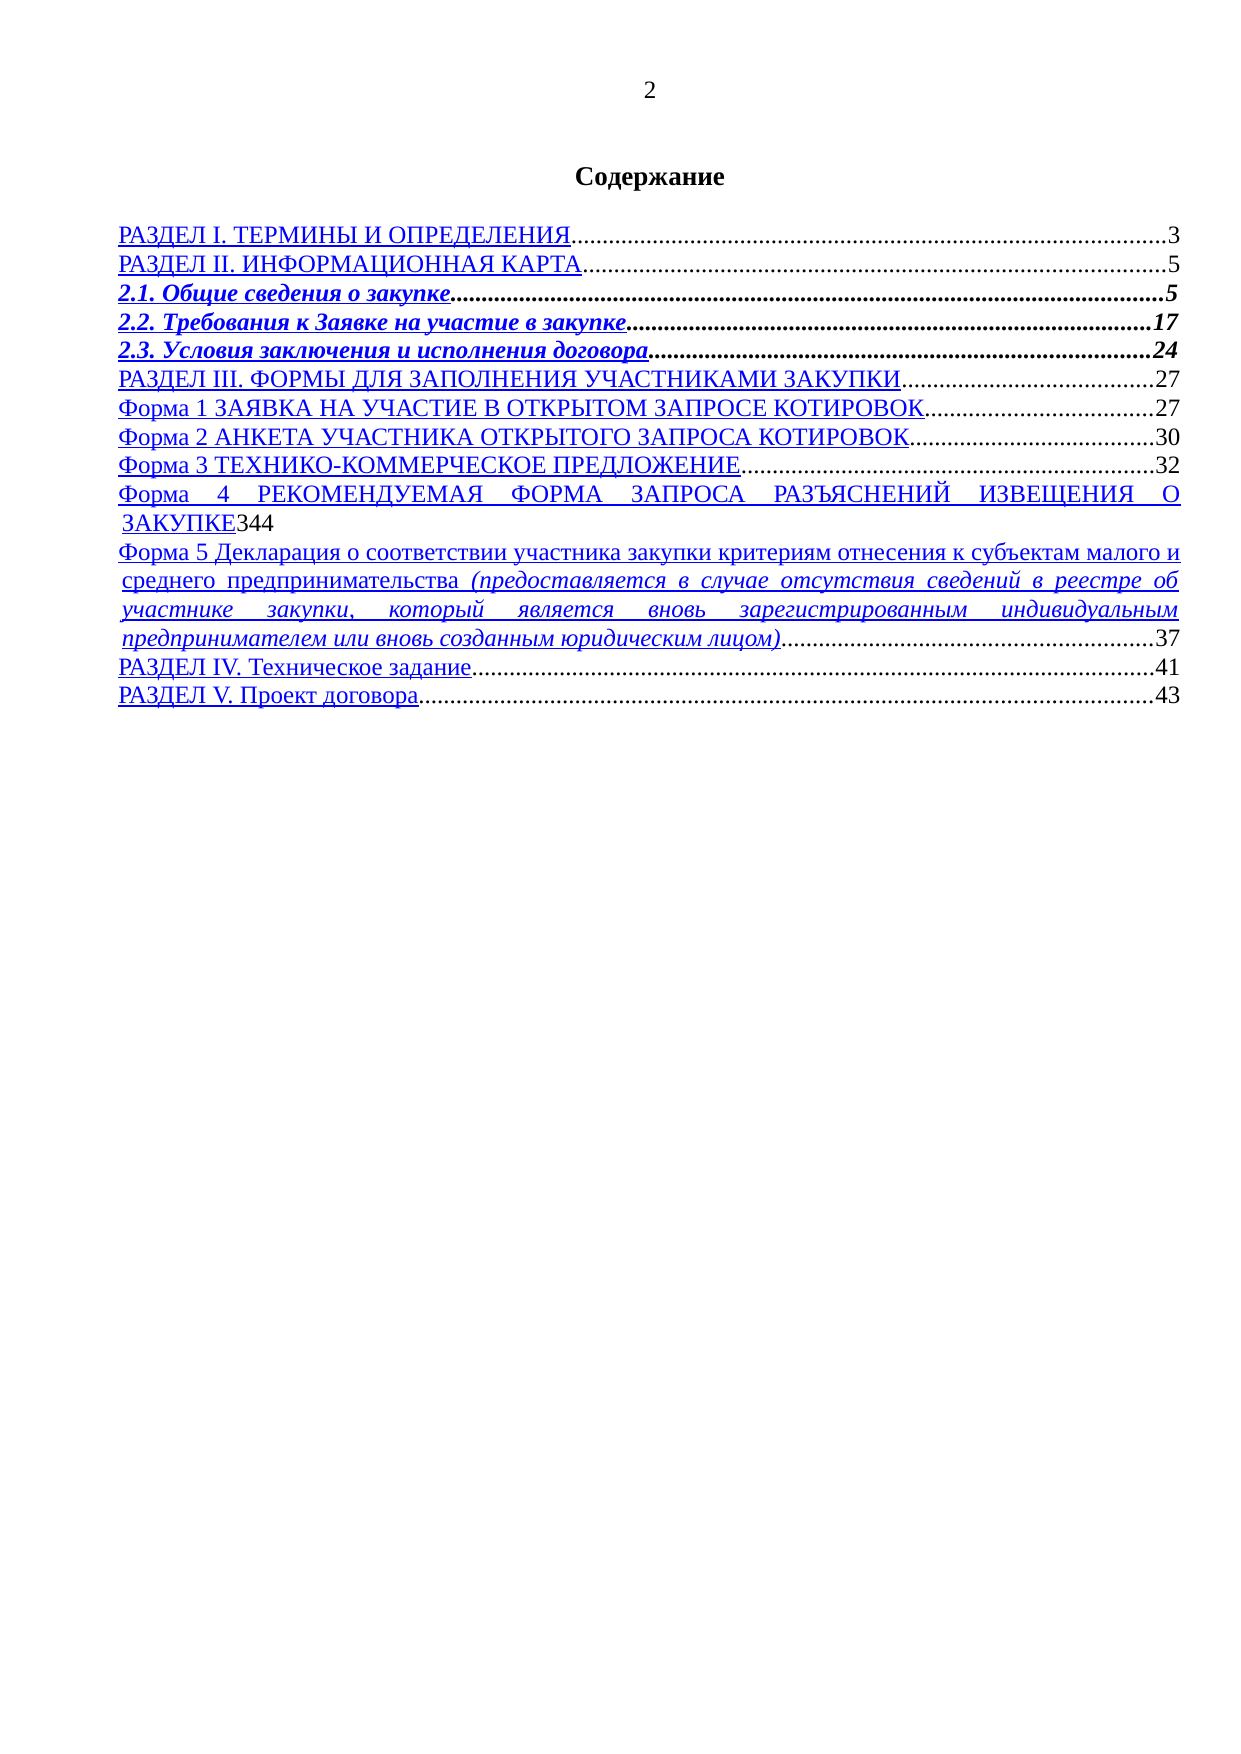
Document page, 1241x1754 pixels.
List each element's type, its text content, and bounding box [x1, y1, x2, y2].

text Форма 5 Декларация о соответствии участника закупки критериям отнесения к субъектам малого и среднего предпринимательства (предоставляется в случае отсутствия сведений в реестре об участнике закупки, который является вновь зарегистрированным индивидуальным предпринимателем или вновь созданным юридическим лицом) 37 [118, 563, 1181, 652]
text Форма 5 Декларация о соответствии участника закупки критериям отнесения к субъектам малого и среднего предпринимательства (предоставляется в случае отсутствия сведений в реестре об участнике закупки, который является вновь зарегистрированным индивидуальным предпринимателем или вновь созданным юридическим лицом) 37 [118, 537, 1181, 562]
text 2.2. Требования к Заявке на участие в закупке 17 [118, 307, 1181, 335]
text Форма 4 РЕКОМЕНДУЕМАЯ ФОРМА ЗАПРОСА РАЗЪЯСНЕНИЙ ИЗВЕЩЕНИЯ О ЗАКУПКЕ344 [118, 479, 1181, 504]
text РАЗДЕЛ V. Проект договора 43 [118, 680, 1181, 709]
text 2.3. Условия заключения и исполнения договора 24 [118, 335, 1181, 364]
text РАЗДЕЛ II. ИНФОРМАЦИОННАЯ КАРТА 5 [118, 249, 1181, 278]
text Форма 1 ЗАЯВКА НА УЧАСТИЕ В ОТКРЫТОМ ЗАПРОСЕ КОТИРОВОК 27 [118, 393, 1181, 422]
text РАЗДЕЛ IV. Техническое задание 41 [118, 652, 1181, 680]
text РАЗДЕЛ I. ТЕРМИНЫ И ОПРЕДЕЛЕНИЯ 3 [118, 220, 1181, 249]
text Содержание [118, 161, 1181, 192]
text Форма 2 АНКЕТА УЧАСТНИКА ОТКРЫТОГО ЗАПРОСА КОТИРОВОК 30 [118, 422, 1181, 450]
text 2.1. Общие сведения о закупке 5 [118, 278, 1181, 307]
text Форма 3 ТЕХНИКО-КОММЕРЧЕСКОЕ ПРЕДЛОЖЕНИЕ 32 [118, 450, 1181, 479]
text РАЗДЕЛ III. ФОРМЫ ДЛЯ ЗАПОЛНЕНИЯ УЧАСТНИКАМИ ЗАКУПКИ 27 [118, 364, 1181, 393]
text Форма 4 РЕКОМЕНДУЕМАЯ ФОРМА ЗАПРОСА РАЗЪЯСНЕНИЙ ИЗВЕЩЕНИЯ О ЗАКУПКЕ344 [118, 506, 1181, 537]
